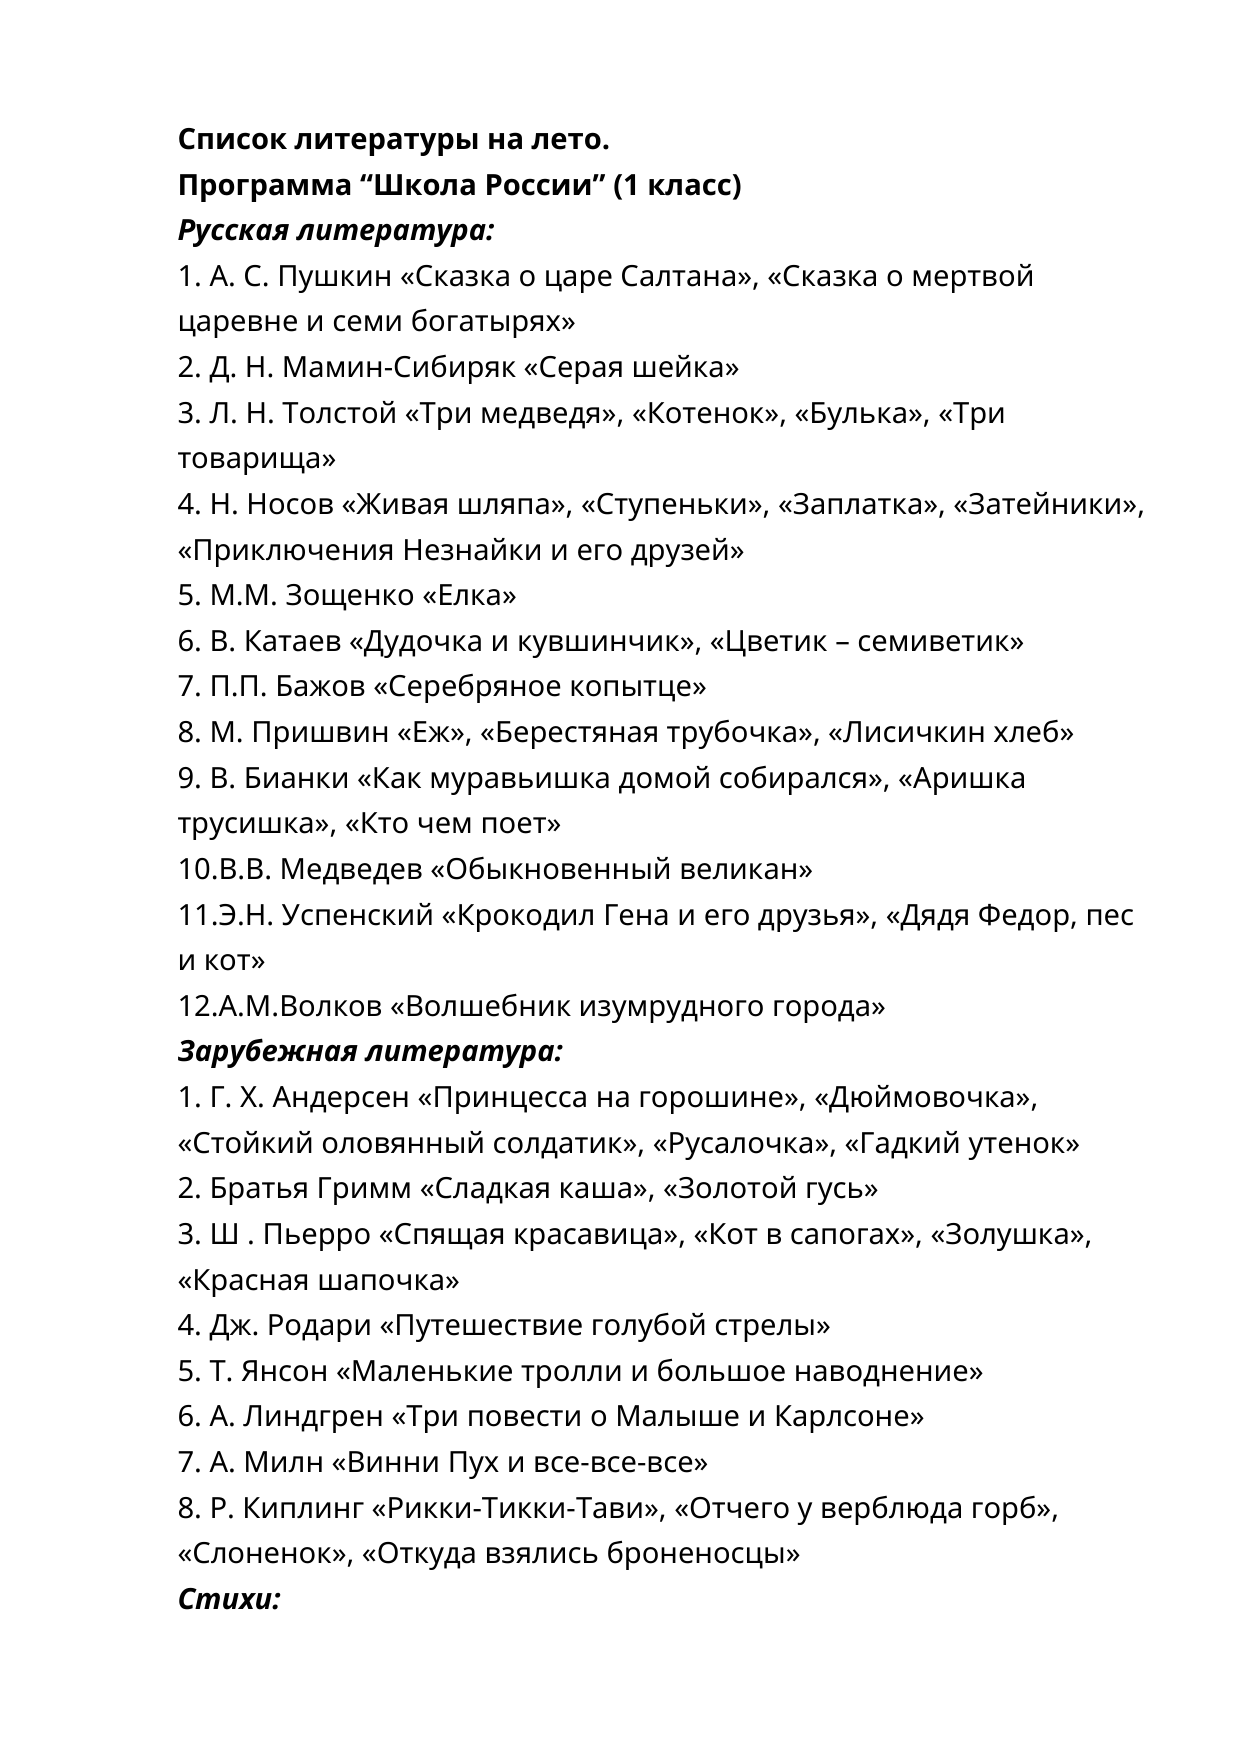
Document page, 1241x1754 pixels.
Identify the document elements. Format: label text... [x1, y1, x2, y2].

text 8. М. Пришвин «Еж», «Берестяная трубочка», «Лисичкин хлеб» [177, 711, 1152, 751]
text Программа “Школа России” (1 класс) [177, 164, 1152, 203]
text 4. Дж. Родари «Путешествие голубой стрелы» [177, 1304, 1152, 1344]
text Зарубежная литература: [177, 1031, 1152, 1070]
text 9. В. Бианки «Как муравьишка домой собирался», «Аришка трусишка», «Кто чем поет» [177, 757, 1152, 842]
text Список литературы на лето. [177, 118, 1152, 158]
text 1. А. С. Пушкин «Сказка о царе Салтана», «Сказка о мертвой царевне и семи богатырях» [177, 255, 1152, 340]
text 3. Ш . Пьерро «Спящая красавица», «Кот в сапогах», «Золушка», «Красная шапочка» [177, 1213, 1152, 1298]
text 12.А.М.Волков «Волшебник изумрудного города» [177, 985, 1152, 1025]
text 4. Н. Носов «Живая шляпа», «Ступеньки», «Заплатка», «Затейники», «Приключения Незнайки и его друзей» [177, 483, 1152, 568]
text 2. Братья Гримм «Сладкая каша», «Золотой гусь» [177, 1167, 1152, 1207]
text 8. Р. Киплинг «Рикки-Тикки-Тави», «Отчего у верблюда горб», «Слоненок», «Откуда взялись броненосцы» [177, 1487, 1152, 1572]
text 1. Г. Х. Андерсен «Принцесса на горошине», «Дюймовочка», «Стойкий оловянный солдатик», «Русалочка», «Гадкий утенок» [177, 1076, 1152, 1162]
text 10.В.В. Медведев «Обыкновенный великан» [177, 848, 1152, 888]
text Стихи: [177, 1578, 1152, 1618]
text 7. П.П. Бажов «Серебряное копытце» [177, 666, 1152, 705]
text 5. Т. Янсон «Маленькие тролли и большое наводнение» [177, 1350, 1152, 1390]
text 3. Л. Н. Толстой «Три медведя», «Котенок», «Булька», «Три товарища» [177, 392, 1152, 477]
text 5. М.М. Зощенко «Елка» [177, 574, 1152, 614]
text 2. Д. Н. Мамин-Сибиряк «Серая шейка» [177, 346, 1152, 386]
text 6. А. Линдгрен «Три повести о Малыше и Карлсоне» [177, 1396, 1152, 1435]
text 7. А. Милн «Винни Пух и все-все-все» [177, 1441, 1152, 1481]
text 11.Э.Н. Успенский «Крокодил Гена и его друзья», «Дядя Федор, пес и кот» [177, 894, 1152, 979]
text Русская литература: [177, 209, 1152, 249]
text 6. В. Катаев «Дудочка и кувшинчик», «Цветик – семиветик» [177, 620, 1152, 660]
